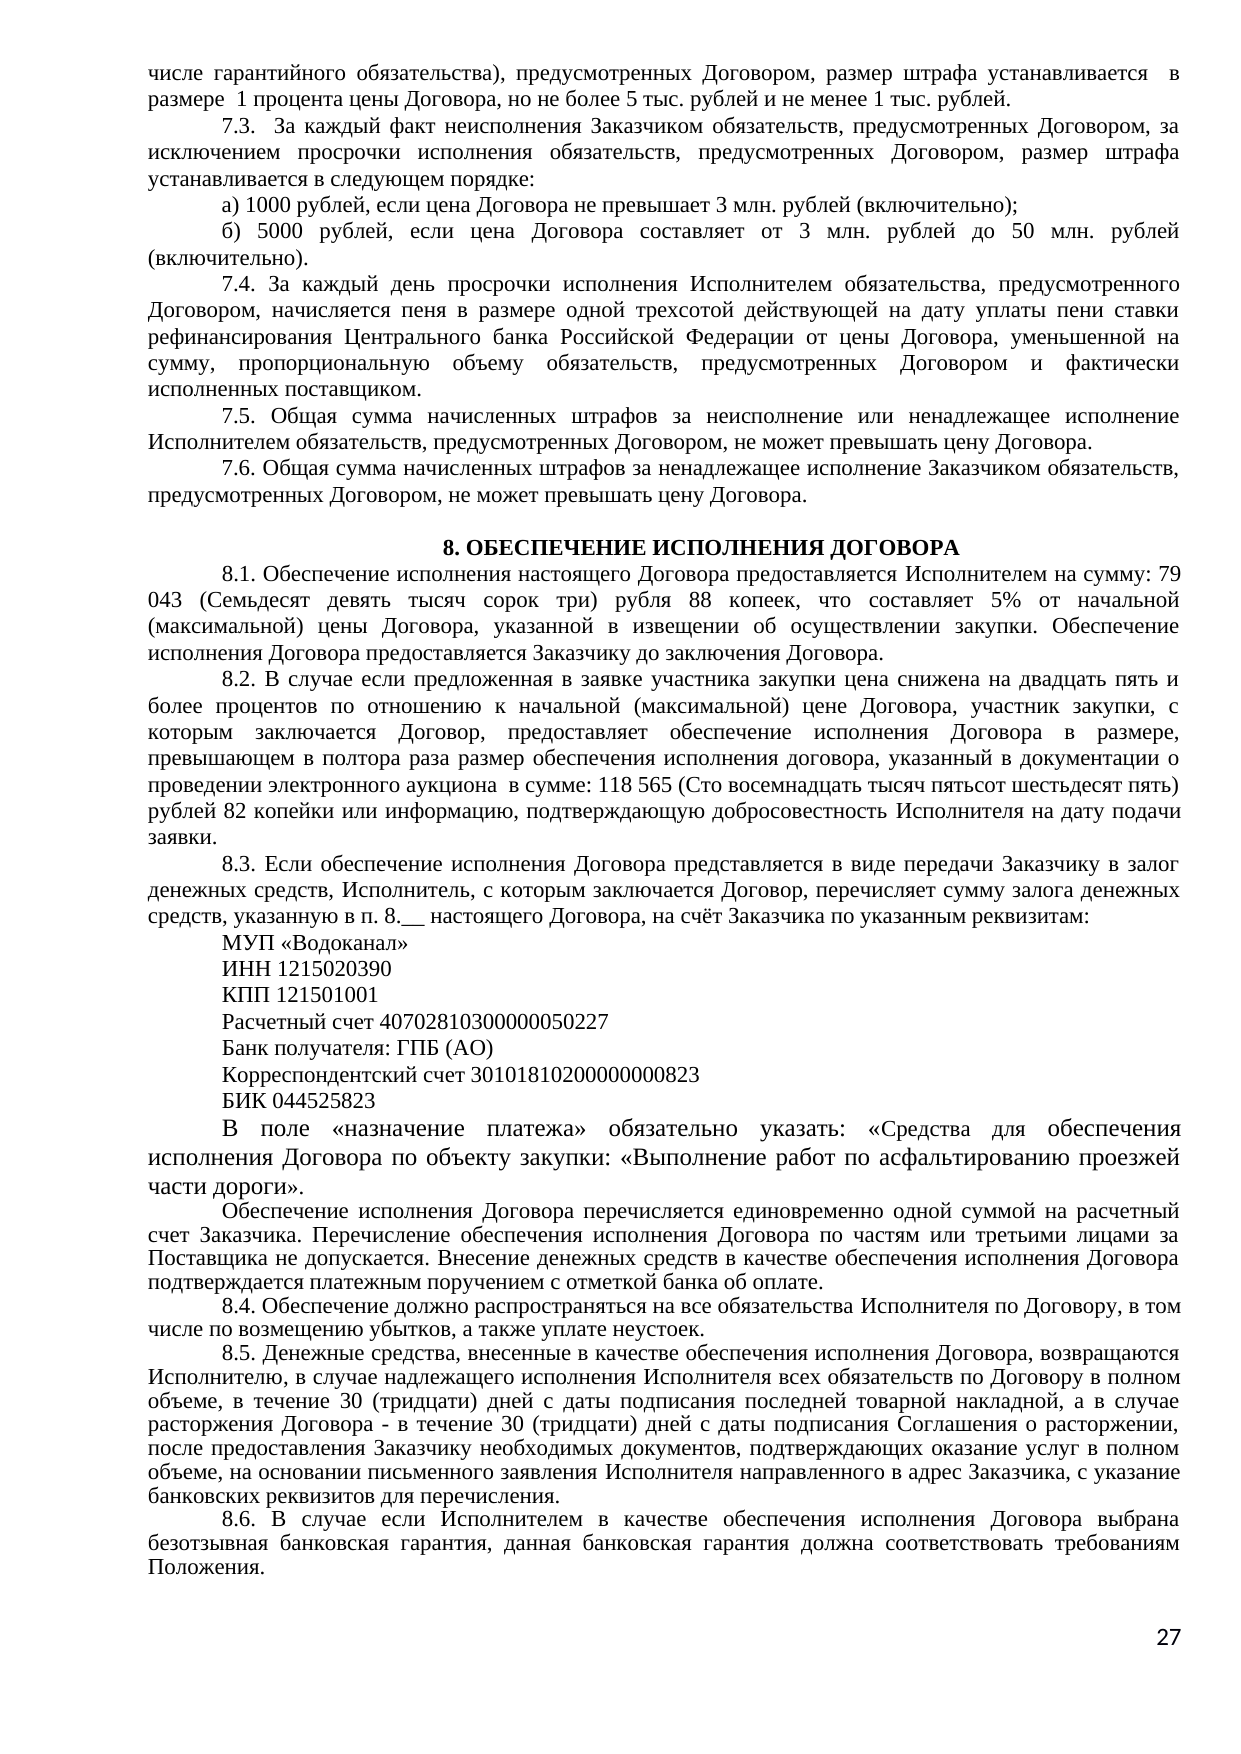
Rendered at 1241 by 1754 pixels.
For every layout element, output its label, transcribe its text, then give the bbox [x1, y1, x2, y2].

text 8. ОБЕСПЕЧЕНИЕ ИСПОЛНЕНИЯ ДОГОВОРА [148, 533, 1181, 560]
text ИНН 1215020390 [148, 955, 1181, 982]
text 8.2. В случае если предложенная в заявке участника закупки цена снижена на двадцать пять и более процентов по отношению к начальной (максимальной) цене Договора, участник закупки, с которым заключается Договор, предоставляет обеспечение исполнения Договора в размере, превышающем в полтора раза размер обеспечения исполнения договора, указанный в документации о проведении электронного аукциона в сумме: 118 565 (Сто восемнадцать тысяч пятьсот шестьдесят пять) рублей 82 копейки или информацию, подтверждающую добросовестность Исполнителя на дату подачи заявки. [148, 665, 1181, 850]
text В поле «назначение платежа» обязательно указать: «Средства для обеспечения исполнения Договора по объекту закупки: «Выполнение работ по асфальтированию проезжей части дороги». [148, 1113, 1181, 1199]
text 8.3. Если обеспечение исполнения Договора представляется в виде передачи Заказчику в залог денежных средств, Исполнитель, с которым заключается Договор, перечисляет сумму залога денежных средств, указанную в п. 8.__ настоящего Договора, на счёт Заказчика по указанным реквизитам: [148, 850, 1181, 929]
text Корреспондентский счет 30101810200000000823 [148, 1061, 1181, 1087]
text 8.1. Обеспечение исполнения настоящего Договора предоставляется Исполнителем на сумму: 79 043 (Семьдесят девять тысяч сорок три) рубля 88 копеек, что составляет 5% от начальной (максимальной) цены Договора, указанной в извещении об осуществлении закупки. Обеспечение исполнения Договора предоставляется Заказчику до заключения Договора. [148, 560, 1181, 665]
text 8.4. Обеспечение должно распространяться на все обязательства Исполнителя по Договору, в том числе по возмещению убытков, а также уплате неустоек. [148, 1294, 1181, 1342]
text 8.6. В случае если Исполнителем в качестве обеспечения исполнения Договора выбрана безотзывная банковская гарантия, данная банковская гарантия должна соответствовать требованиям Положения. [148, 1508, 1181, 1579]
text 7.6. Общая сумма начисленных штрафов за ненадлежащее исполнение Заказчиком обязательств, предусмотренных Договором, не может превышать цену Договора. [148, 454, 1181, 507]
text МУП «Водоканал» [148, 929, 1181, 955]
text КПП 121501001 [148, 982, 1181, 1008]
text 8.5. Денежные средства, внесенные в качестве обеспечения исполнения Договора, возвращаются Исполнителю, в случае надлежащего исполнения Исполнителя всех обязательств по Договору в полном объеме, в течение 30 (тридцати) дней с даты подписания последней товарной накладной, а в случае расторжения Договора - в течение 30 (тридцати) дней с даты подписания Соглашения о расторжении, после предоставления Заказчику необходимых документов, подтверждающих оказание услуг в полном объеме, на основании письменного заявления Исполнителя направленного в адрес Заказчика, с указание банковских реквизитов для перечисления. [148, 1342, 1181, 1508]
text Обеспечение исполнения Договора перечисляется единовременно одной суммой на расчетный счет Заказчика. Перечисление обеспечения исполнения Договора по частям или третьими лицами за Поставщика не допускается. Внесение денежных средств в качестве обеспечения исполнения Договора подтверждается платежным поручением с отметкой банка об оплате. [148, 1199, 1181, 1294]
text а) 1000 рублей, если цена Договора не превышает 3 млн. рублей (включительно); [148, 191, 1181, 217]
text 7.5. Общая сумма начисленных штрафов за неисполнение или ненадлежащее исполнение Исполнителем обязательств, предусмотренных Договором, не может превышать цену Договора. [148, 402, 1181, 454]
text Расчетный счет 40702810300000050227 [148, 1008, 1181, 1034]
text б) 5000 рублей, если цена Договора составляет от 3 млн. рублей до 50 млн. рублей (включительно). [148, 217, 1181, 270]
text 7.4. За каждый день просрочки исполнения Исполнителем обязательства, предусмотренного Договором, начисляется пеня в размере одной трехсотой действующей на дату уплаты пени ставки рефинансирования Центрального банка Российской Федерации от цены Договора, уменьшенной на сумму, пропорциональную объему обязательств, предусмотренных Договором и фактически исполненных поставщиком. [148, 270, 1181, 402]
text БИК 044525823 [148, 1087, 1181, 1113]
text 7.3. За каждый факт неисполнения Заказчиком обязательств, предусмотренных Договором, за исключением просрочки исполнения обязательств, предусмотренных Договором, размер штрафа устанавливается в следующем порядке: [148, 112, 1181, 191]
text Банк получателя: ГПБ (АО) [148, 1034, 1181, 1061]
